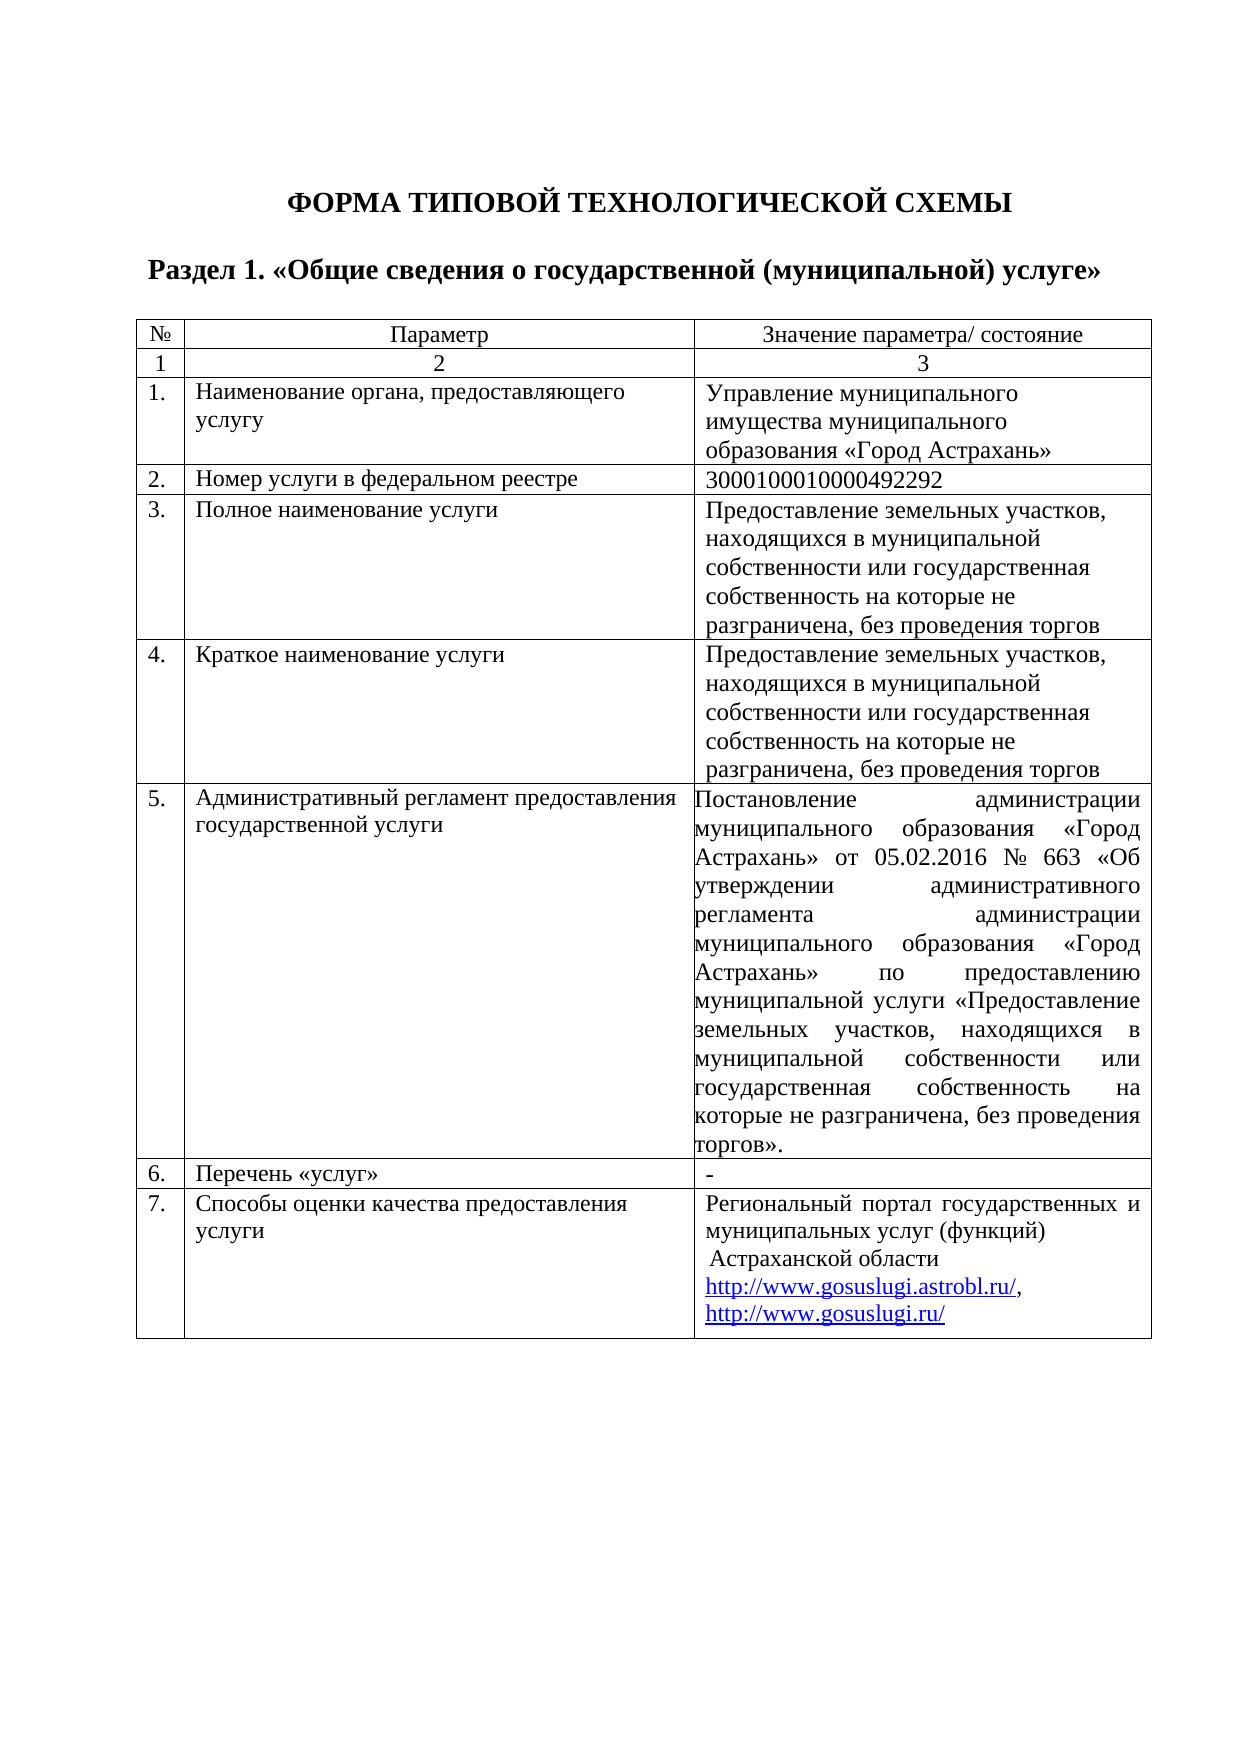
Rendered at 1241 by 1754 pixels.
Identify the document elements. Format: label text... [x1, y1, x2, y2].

table_header Параметр [185, 320, 694, 348]
table_cell Краткое наименование услуги [185, 640, 694, 783]
table_cell Способы оценки качества предоставления услуги [185, 1189, 694, 1337]
table_cell 6. [137, 1159, 184, 1188]
table_cell 7. [137, 1189, 184, 1337]
table_cell 4. [137, 640, 184, 783]
table_cell 2. [137, 465, 184, 494]
table_cell Номер услуги в федеральном реестре [185, 465, 694, 494]
table_cell Предоставление земельных участков, находящихся в муниципальной собственности или государственная собственность на которые не разграничена, без проведения торгов [695, 640, 1151, 783]
table_header № [137, 320, 184, 348]
table_cell Предоставление земельных участков, находящихся в муниципальной собственности или государственная собственность на которые не разграничена, без проведения торгов [695, 495, 1151, 638]
table_cell Региональный портал государственных и муниципальных услуг (функций) Астраханской области http://www.gosuslugi.astrobl.ru/, http://www.gosuslugi.ru/ [695, 1189, 1151, 1337]
table_cell Административный регламент предоставления государственной услуги [185, 784, 694, 1158]
table_cell 3000100010000492292 [695, 465, 1151, 494]
table_cell 3 [695, 349, 1151, 377]
table_cell Управление муниципального имущества муниципального образования «Город Астрахань» [695, 378, 1151, 464]
table_cell 2 [185, 349, 694, 377]
table_cell Постановление администрации муниципального образования «Город Астрахань» от 05.02.2016 № 663 «Об утверждении административного регламента администрации муниципального образования «Город Астрахань» по предоставлению муниципальной услуги «Предоставление земельных участков, находящихся в муниципальной собственности или государственная собственность на которые не разграничена, без проведения торгов». [695, 784, 1151, 1158]
table_cell 1. [137, 378, 184, 464]
table_cell - [695, 1159, 1151, 1188]
table_cell Наименование органа, предоставляющего услугу [185, 378, 694, 464]
table_cell 1 [137, 349, 184, 377]
text ФОРМА ТИПОВОЙ ТЕХНОЛОГИЧЕСКОЙ СХЕМЫ [148, 185, 1152, 219]
table_cell Перечень «услуг» [185, 1159, 694, 1188]
table_cell 3. [137, 495, 184, 638]
table_header Значение параметра/ состояние [695, 320, 1151, 348]
table_cell Полное наименование услуги [185, 495, 694, 638]
table_cell 5. [137, 784, 184, 1158]
text Раздел 1. «Общие сведения о государственной (муниципальной) услуге» [148, 252, 1152, 286]
